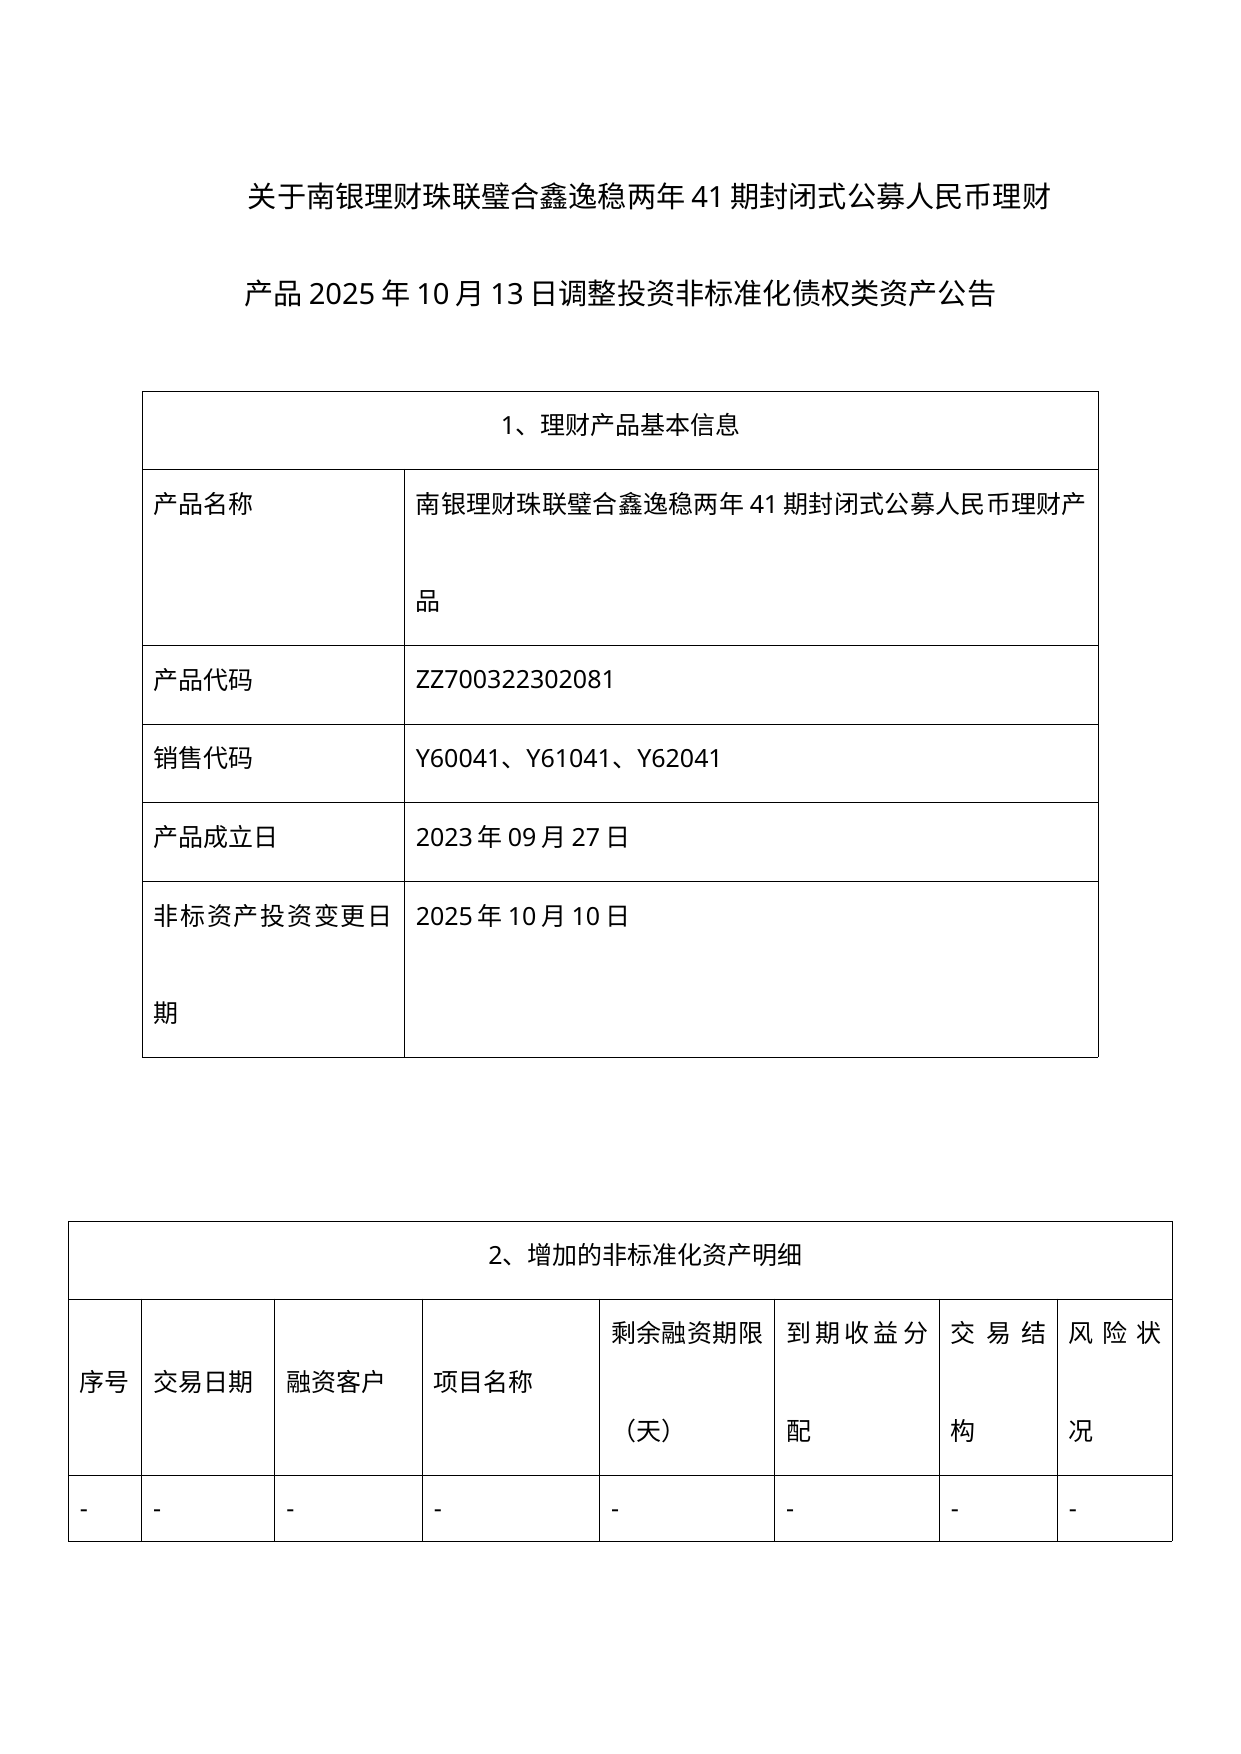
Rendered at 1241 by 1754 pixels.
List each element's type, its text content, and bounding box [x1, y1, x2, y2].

table_cell - [423, 1476, 599, 1541]
table_cell 交易日期 [142, 1300, 274, 1474]
table_cell 到期收益分配 [775, 1300, 939, 1474]
table_cell 项目名称 [423, 1300, 599, 1474]
table_cell 销售代码 [143, 725, 404, 802]
table_cell - [275, 1476, 422, 1541]
table_cell 融资客户 [275, 1300, 422, 1474]
table_cell 风险状况 [1058, 1300, 1172, 1474]
table_cell Y60041、Y61041、Y62041 [405, 725, 1098, 802]
table_cell 产品成立日 [143, 803, 404, 881]
table_cell 序号 [69, 1300, 141, 1474]
text 关于南银理财珠联璧合鑫逸稳两年41期封闭式公募人民币理财产品2025年10月13日调整投资非标准化债权类资产公告 [187, 162, 1053, 324]
table_cell - [940, 1476, 1057, 1541]
table_cell - [775, 1476, 939, 1541]
table_header 2、增加的非标准化资产明细 [69, 1222, 1172, 1298]
table_cell 剩余融资期限（天） [600, 1300, 774, 1474]
table_cell 南银理财珠联璧合鑫逸稳两年41期封闭式公募人民币理财产品 [405, 470, 1098, 645]
table_cell - [69, 1476, 141, 1541]
table_cell - [1058, 1476, 1172, 1541]
table_cell 2023年09月27日 [405, 803, 1098, 881]
table_cell 交易结构 [940, 1300, 1057, 1474]
table_header 1、理财产品基本信息 [143, 392, 1098, 469]
table_cell 产品名称 [143, 470, 404, 645]
table_cell 2025年10月10日 [405, 882, 1098, 1057]
table_cell 非标资产投资变更日期 [143, 882, 404, 1057]
table_cell ZZ700322302081 [405, 646, 1098, 723]
table_cell - [600, 1476, 774, 1541]
table_cell 产品代码 [143, 646, 404, 723]
table_cell - [142, 1476, 274, 1541]
